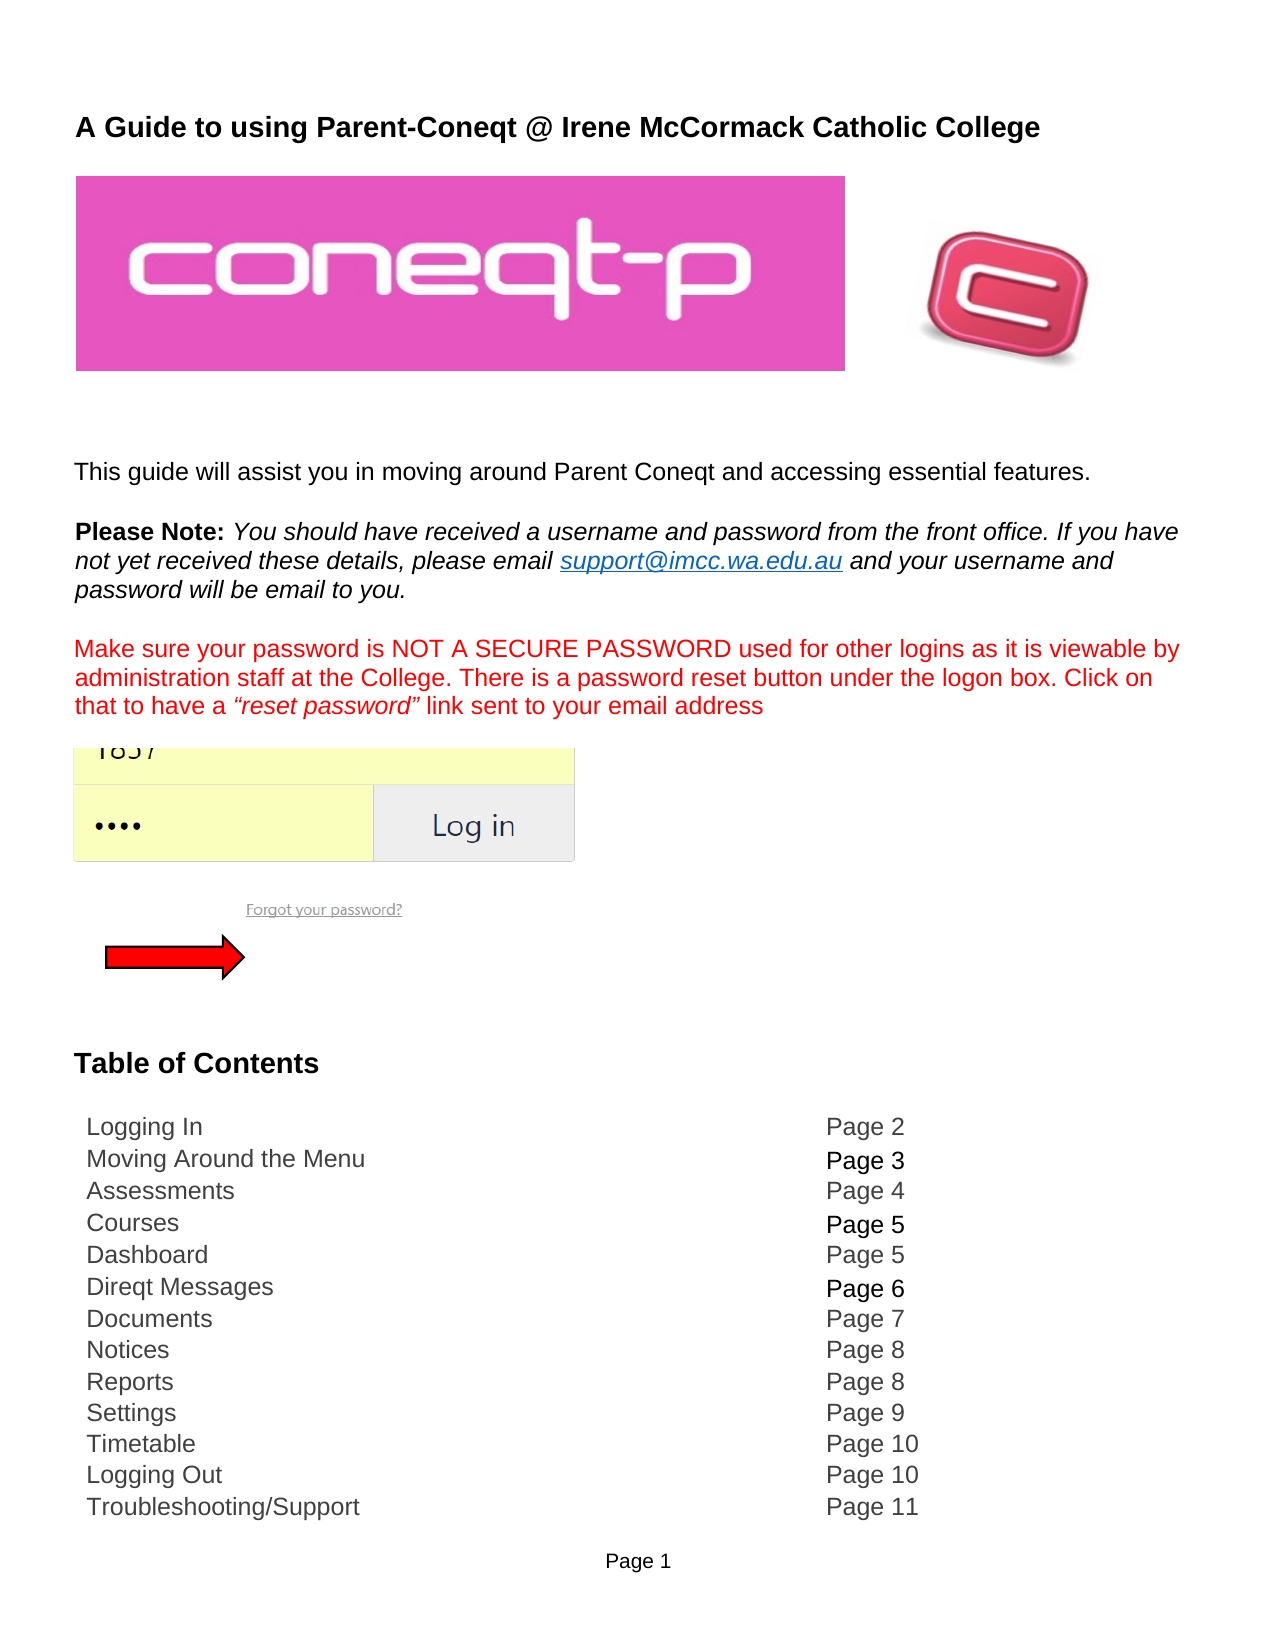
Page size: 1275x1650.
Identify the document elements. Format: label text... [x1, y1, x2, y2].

text Please Note: You should have received a username and password from the front office. If you have not yet received these details, please email support@imcc.wa.edu.au and your username and password will be email to you. [75, 517, 1200, 603]
picture [904, 220, 1103, 374]
table_cell Documents [75, 1303, 814, 1334]
table_cell Courses [75, 1206, 814, 1239]
table_cell Page 11 [815, 1491, 935, 1522]
table_cell Direqt Messages [75, 1270, 814, 1303]
text A Guide to using Parent-Coneqt @ Irene McCormack Catholic College [75, 111, 1200, 144]
table_cell Page 8 [815, 1334, 935, 1366]
table_cell Page 3 [815, 1142, 935, 1175]
picture [73, 748, 577, 937]
table_cell Page 7 [815, 1303, 935, 1334]
table_cell Page 4 [815, 1175, 935, 1206]
table_cell Dashboard [75, 1239, 814, 1270]
table_cell Page 8 [815, 1366, 935, 1397]
text This guide will assist you in moving around Parent Coneqt and accessing essential features. [73, 457, 1200, 485]
table_cell Page 6 [815, 1270, 935, 1303]
table_cell Page 10 [815, 1428, 935, 1459]
subtitle Table of Contents [73, 1046, 1182, 1079]
text Make sure your password is NOT A SECURE PASSWORD used for other logins as it is viewable by administration staff at the College. There is a password reset button under the logon box. Click on that to have a “reset password” link sent to your email address [73, 634, 1200, 720]
table_header Logging In [75, 1111, 814, 1142]
table_cell Troubleshooting/Support [75, 1491, 814, 1522]
table_cell Notices [75, 1334, 814, 1366]
picture [76, 176, 845, 371]
table_cell Page 5 [815, 1206, 935, 1239]
table_header Page 2 [815, 1111, 935, 1142]
table_cell Page 9 [815, 1397, 935, 1428]
table_cell Page 10 [815, 1459, 935, 1491]
table_cell Timetable [75, 1428, 814, 1459]
table_cell Logging Out [75, 1459, 814, 1491]
table_cell Page 5 [815, 1239, 935, 1270]
table_cell Assessments [75, 1175, 814, 1206]
table_cell Moving Around the Menu [75, 1142, 814, 1175]
table_cell Reports [75, 1366, 814, 1397]
table_cell Settings [75, 1397, 814, 1428]
